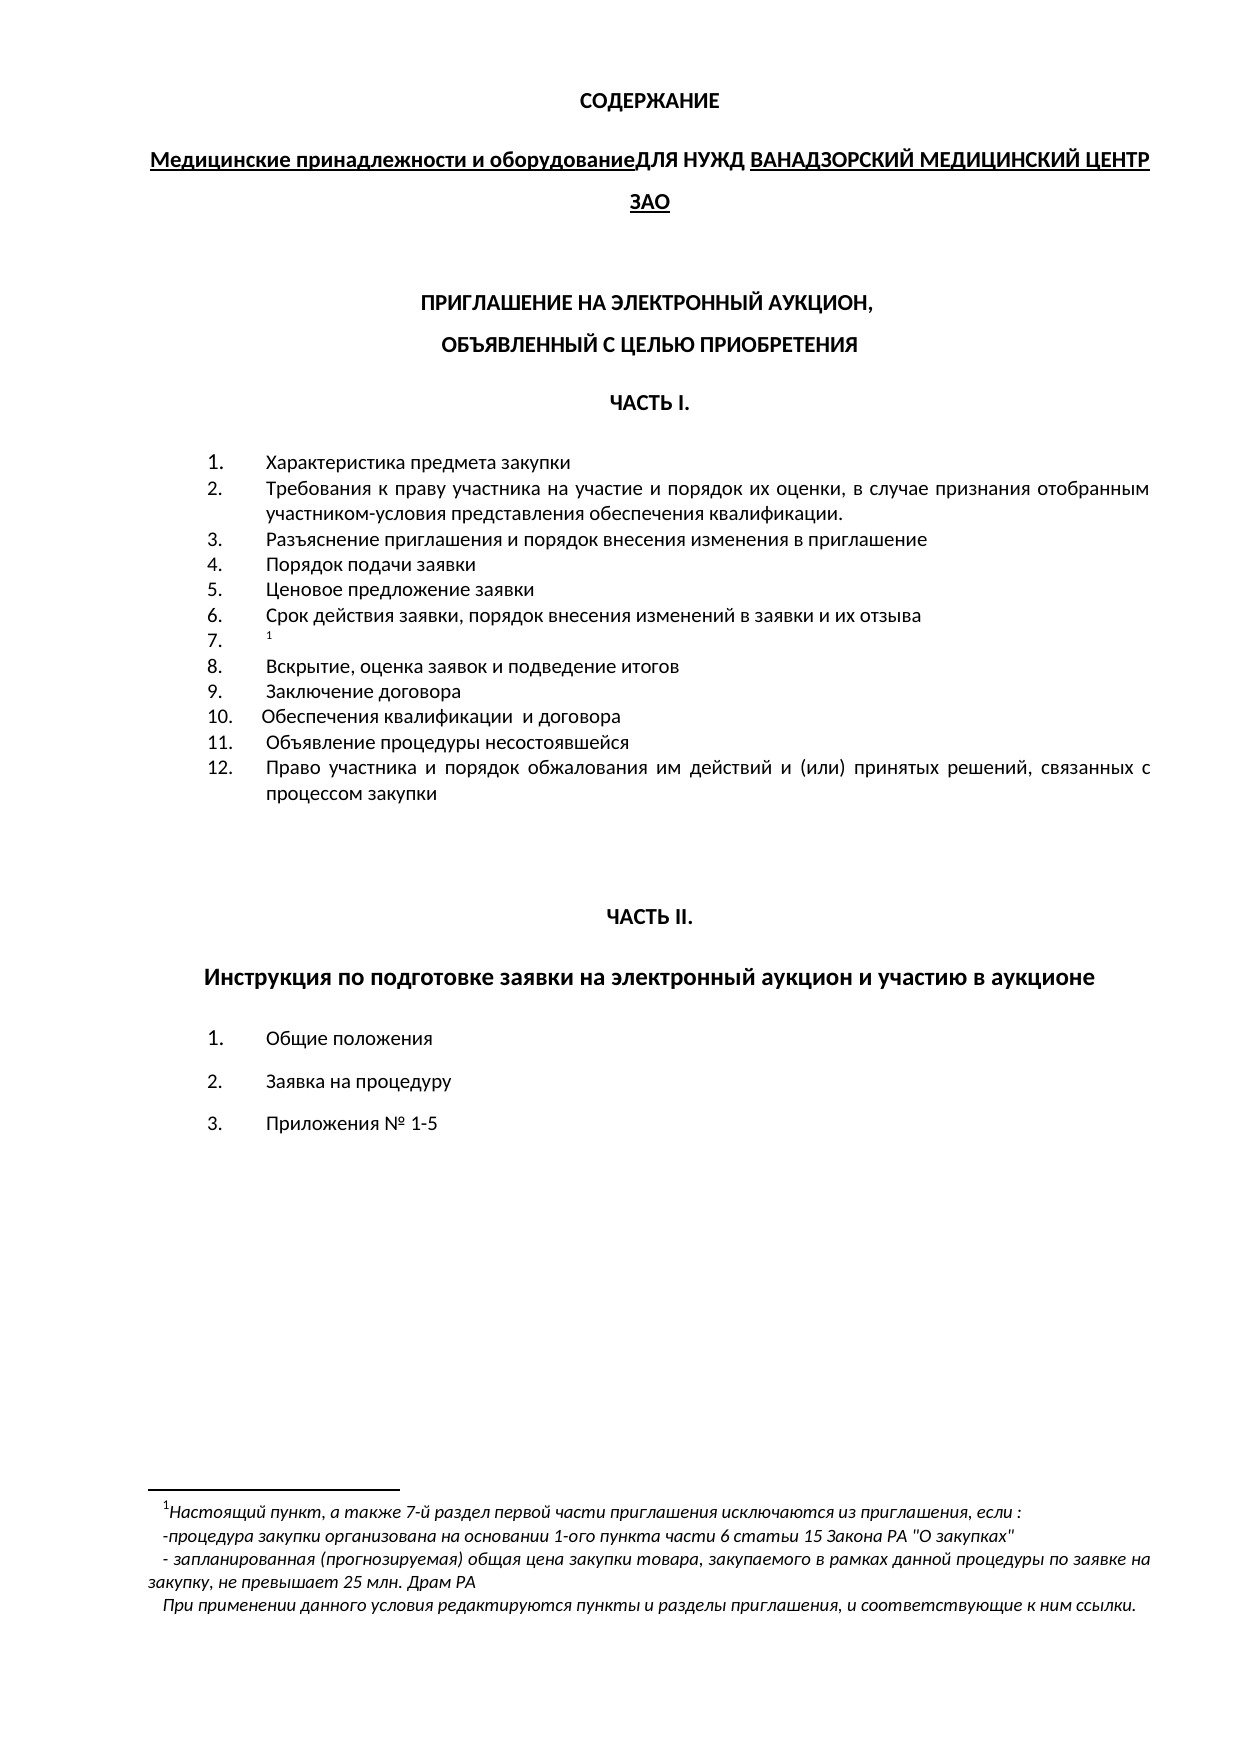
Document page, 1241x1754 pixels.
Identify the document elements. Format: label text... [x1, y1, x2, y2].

text 10. Обеспечения квалификации и договора [207, 704, 1152, 729]
text 12. Право участника и порядок обжалования им действий и (или) принятых решений, связанных с процессом закупки [207, 754, 1152, 805]
text ПРИГЛАШЕНИЕ НА ЭЛЕКТРОННЫЙ АУКЦИОН, ОБЪЯВЛЕННЫЙ С ЦЕЛЬЮ ПРИОБРЕТЕНИЯ [148, 288, 1152, 358]
text 2. Требования к праву участника на участие и порядок их оценки, в случае признания отобранным участником-условия представления обеспечения квалификации. [207, 475, 1152, 526]
text 9. Заключение договора [207, 678, 1152, 704]
text 4. Порядок подачи заявки [207, 551, 1152, 577]
text 1. Общие положения [207, 1023, 1152, 1051]
text 7. [207, 627, 1152, 653]
text 3. Разъяснение приглашения и порядок внесения изменения в приглашение [207, 526, 1152, 551]
text 8. Вскрытие, оценка заявок и подведение итогов [207, 653, 1152, 678]
text 5. Ценовое предложение заявки [207, 577, 1152, 602]
text Инструкция по подготовке заявки на электронный аукцион и участию в аукционе [148, 961, 1152, 991]
text 3. Приложения № 1-5 [207, 1110, 1152, 1135]
text 11. Объявление процедуры несостоявшейся [207, 729, 1152, 754]
text ЧАСТЬ I. [148, 388, 1152, 416]
text СОДЕРЖАНИЕ [148, 86, 1152, 114]
text 2. Заявка на процедуру [207, 1068, 1152, 1093]
text ЧАСТЬ II. [148, 902, 1152, 930]
text Медицинские принадлежности и оборудованиеДЛЯ НУЖД ВАНАДЗОРСКИЙ МЕДИЦИНСКИЙ ЦЕНТР ЗАО [148, 145, 1152, 215]
text 6. Срок действия заявки, порядок внесения изменений в заявки и их отзыва [207, 602, 1152, 627]
text 1. Характеристика предмета закупки [207, 447, 1152, 475]
